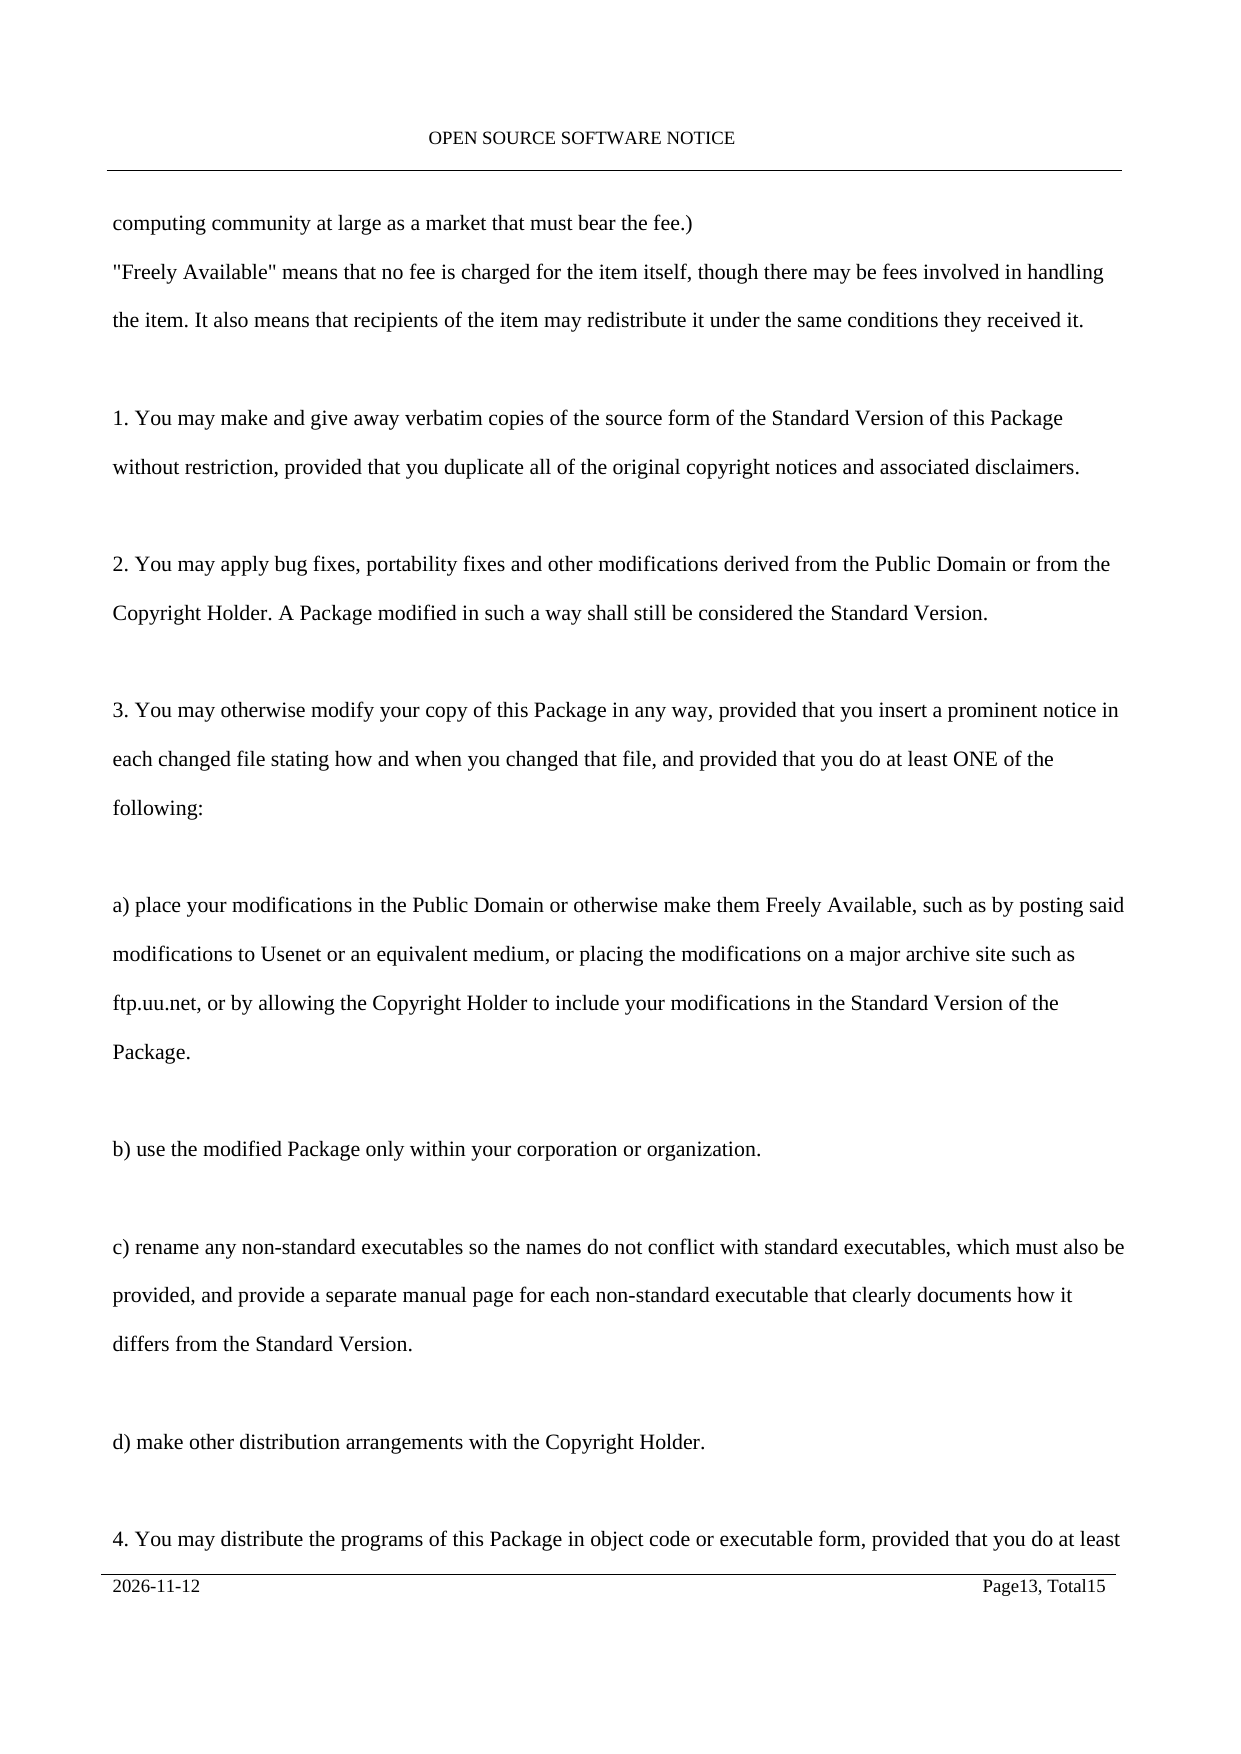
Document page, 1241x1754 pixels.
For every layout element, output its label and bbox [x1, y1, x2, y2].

text [112, 206, 1128, 1555]
